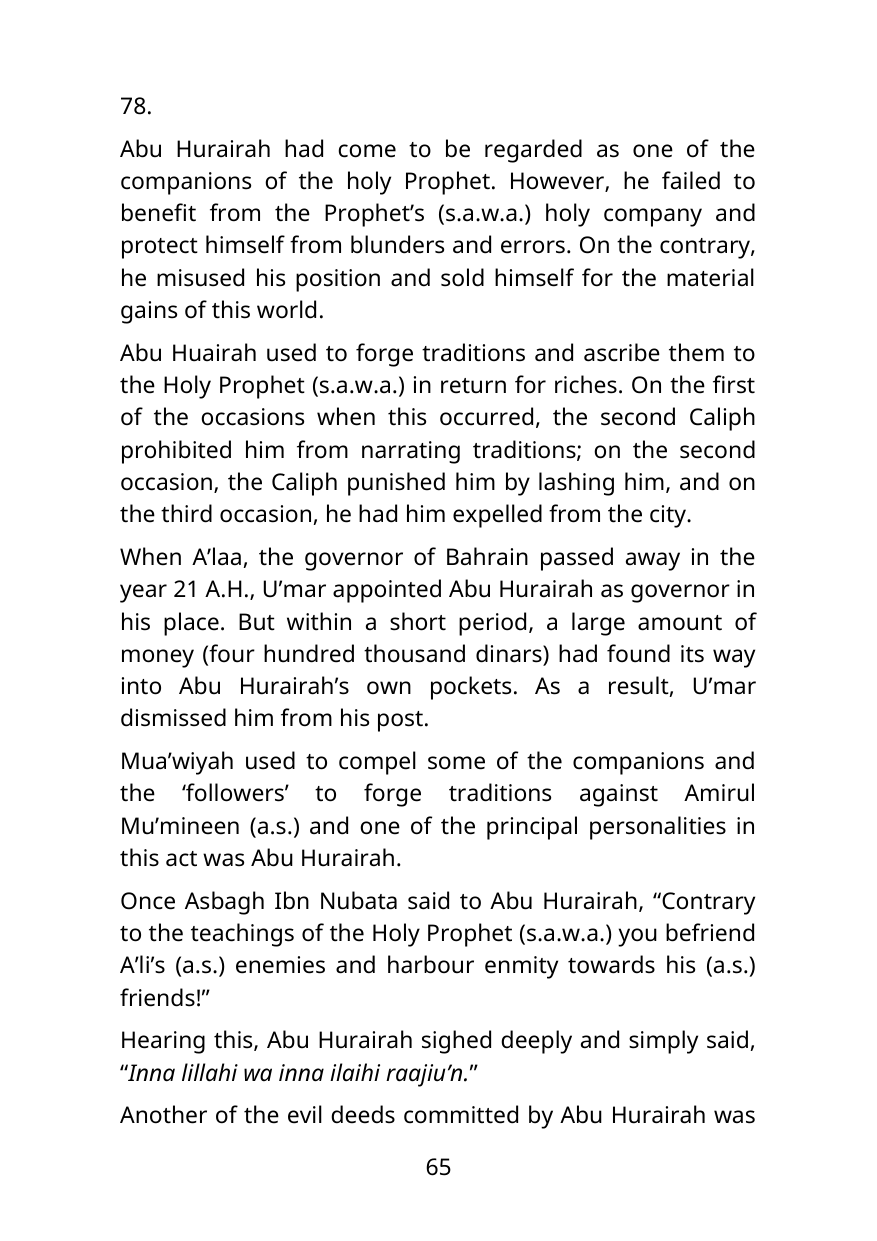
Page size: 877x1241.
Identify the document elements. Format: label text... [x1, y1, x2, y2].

text Once Asbagh Ibn Nubata said to Abu Hurairah, “Contrary to the teachings of the Holy Prophet (s.a.w.a.) you befriend A’li’s (a.s.) enemies and harbour enmity towards his (a.s.) friends!” [120, 883, 757, 1012]
text Abu Huairah used to forge traditions and ascribe them to the Holy Prophet (s.a.w.a.) in return for riches. On the first of the occasions when this occurred, the second Caliph prohibited him from narrating traditions; on the second occasion, the Caliph punished him by lashing him, and on the third occasion, he had him expelled from the city. [120, 335, 757, 529]
text Hearing this, Abu Hurairah sighed deeply and simply said, “Inna lillahi wa inna ilaihi raajiu’n.” [120, 1023, 757, 1087]
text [120, 88, 757, 121]
text When A’laa, the governor of Bahrain passed away in the year 21 A.H., U’mar appointed Abu Hurairah as governor in his place. But within a short period, a large amount of money (four hundred thousand dinars) had found its way into Abu Hurairah’s own pockets. As a result, U’mar dismissed him from his post. [120, 539, 757, 733]
text Abu Hurairah had come to be regarded as one of the companions of the holy Prophet. However, he failed to benefit from the Prophet’s (s.a.w.a.) holy company and protect himself from blunders and errors. On the contrary, he misused his position and sold himself for the material gains of this world. [120, 131, 757, 325]
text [120, 1098, 757, 1130]
text Mua’wiyah used to compel some of the companions and the ‘followers’ to forge traditions against Amirul Mu’mineen (a.s.) and one of the principal personalities in this act was Abu Hurairah. [120, 744, 757, 873]
